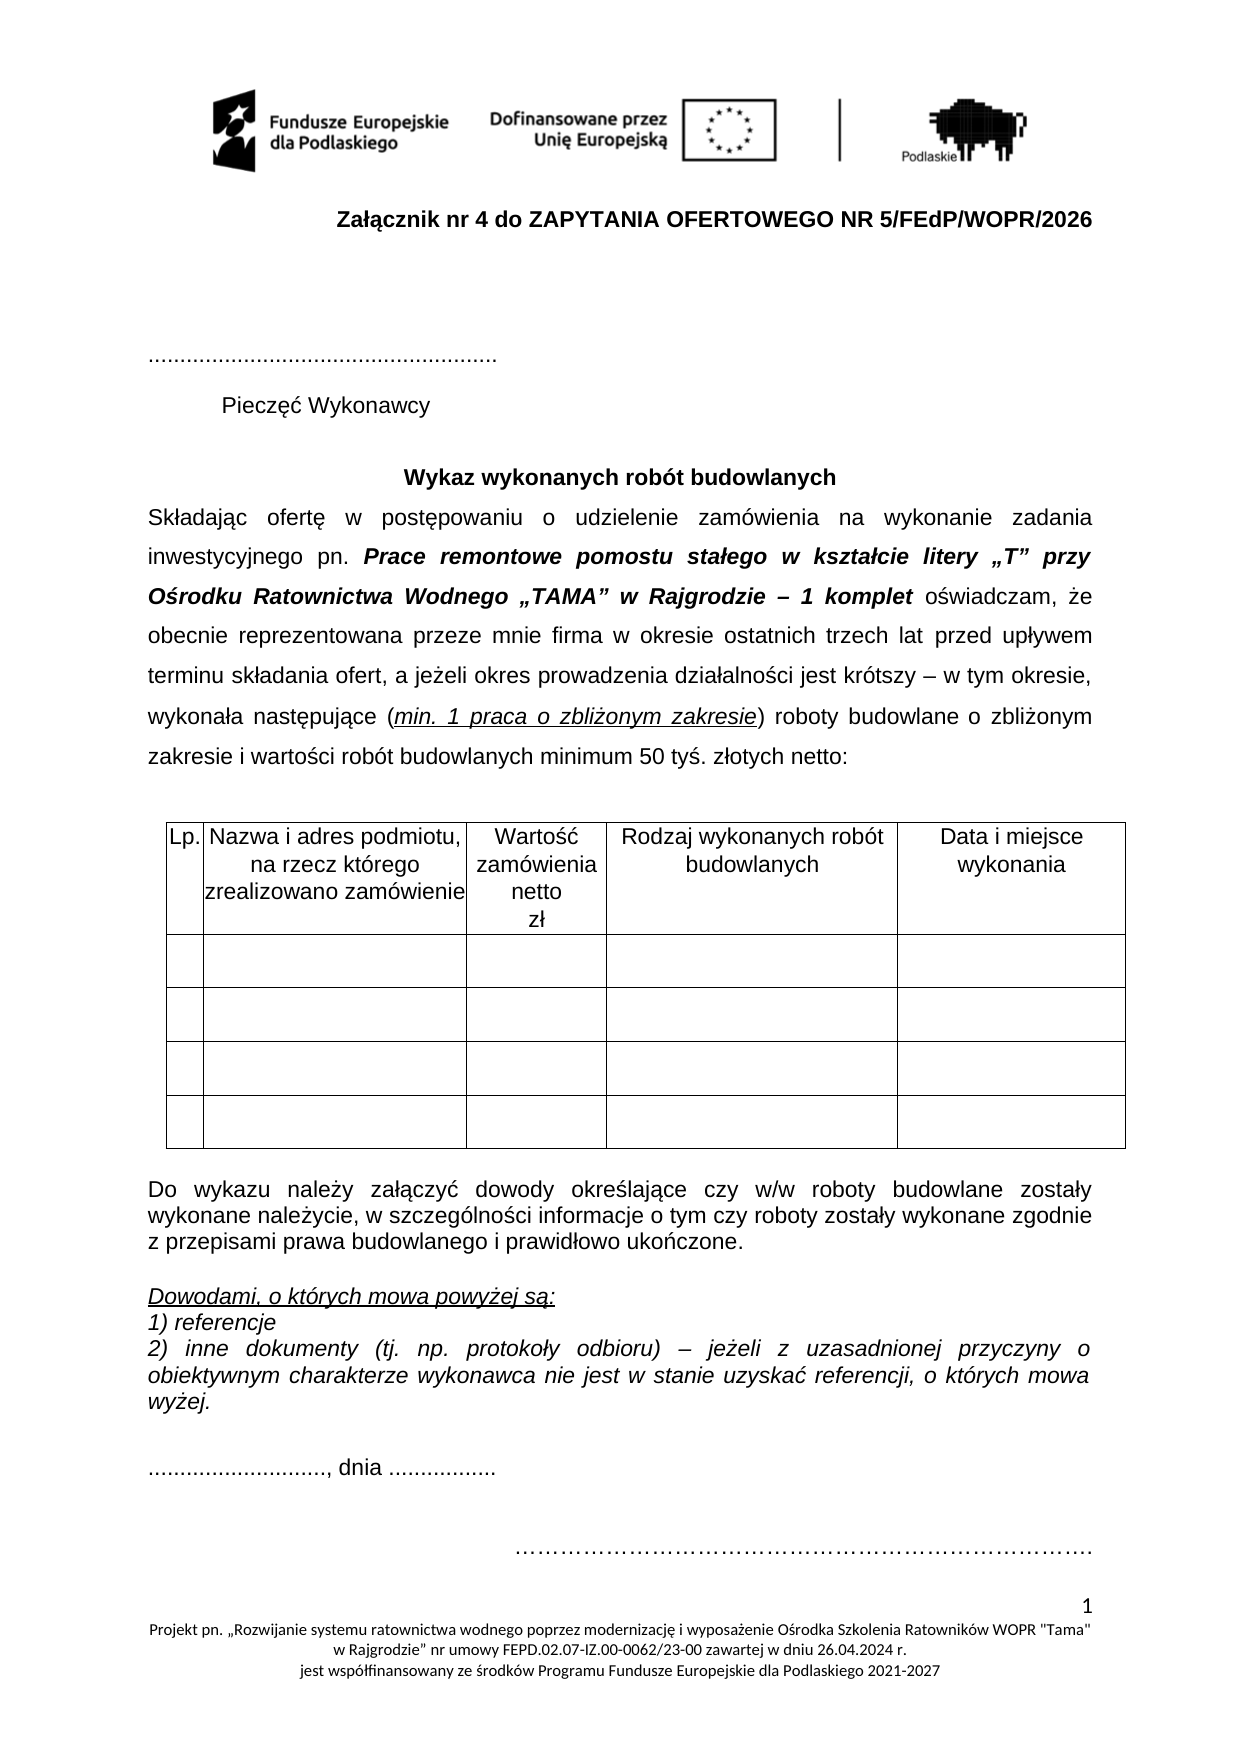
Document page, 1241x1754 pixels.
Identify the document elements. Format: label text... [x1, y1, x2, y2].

text Pieczęć Wykonawcy [148, 392, 1093, 418]
text Składając ofertę w postępowaniu o udzielenie zamówienia na wykonanie zadania inwestycyjnego pn. Prace remontowe pomostu stałego w kształcie litery „T” przy Ośrodku Ratownictwa Wodnego „TAMA” w Rajgrodzie – 1 komplet oświadczam, że obecnie reprezentowana przeze mnie firma w okresie ostatnich trzech lat przed upływem terminu składania ofert, a jeżeli okres prowadzenia działalności jest krótszy – w tym okresie, wykonała następujące (min. 1 praca o zbliżonym zakresie) roboty budowlane o zbliżonym zakresie i wartości robót budowlanych minimum 50 tyś. złotych netto: [148, 504, 1093, 769]
table_cell [467, 935, 606, 987]
text Wykaz wykonanych robót budowlanych [148, 464, 1093, 491]
text Załącznik nr 4 do ZAPYTANIA OFERTOWEGO NR 5/FEdP/WOPR/2026 [148, 206, 1093, 232]
table_cell [167, 935, 203, 987]
table_cell [204, 1042, 466, 1094]
table_cell [607, 1096, 897, 1148]
table_cell [607, 988, 897, 1041]
table_cell [204, 1096, 466, 1148]
table_header Nazwa i adres podmiotu, na rzecz którego zrealizowano zamówienie [204, 823, 466, 933]
table_cell [467, 1042, 606, 1094]
table_cell [607, 1042, 897, 1094]
table_cell [607, 935, 897, 987]
text …………………………………………………………………. [148, 1533, 1093, 1559]
table_cell [167, 1096, 203, 1148]
table_header Lp. [167, 823, 203, 933]
table_header Data i miejsce wykonania [898, 823, 1125, 933]
table_cell [467, 988, 606, 1041]
table_cell [898, 935, 1125, 987]
table_header Rodzaj wykonanych robót budowlanych [607, 823, 897, 933]
table_cell [204, 988, 466, 1041]
table_cell [204, 935, 466, 987]
table_cell [898, 988, 1125, 1041]
table_cell [167, 1042, 203, 1094]
text Do wykazu należy załączyć dowody określające czy w/w roboty budowlane zostały wykonane należycie, w szczególności informacje o tym czy roboty zostały wykonane zgodnie z przepisami prawa budowlanego i prawidłowo ukończone. [148, 1176, 1093, 1254]
table_cell [467, 1096, 606, 1148]
text Dowodami, o których mowa powyżej są: [148, 1283, 1093, 1309]
picture [204, 80, 1039, 178]
text ............................, dnia ................. [148, 1454, 1093, 1480]
table_cell [167, 988, 203, 1041]
text 1) referencje [148, 1309, 1093, 1335]
table_header Wartość zamówienia netto zł [467, 823, 606, 933]
table_cell [898, 1096, 1125, 1148]
table_cell [898, 1042, 1125, 1094]
text ....................................................... [148, 341, 1093, 367]
text 2) inne dokumenty (tj. np. protokoły odbioru) – jeżeli z uzasadnionej przyczyny o obiektywnym charakterze wykonawca nie jest w stanie uzyskać referencji, o których mowa wyżej. [148, 1335, 1093, 1414]
